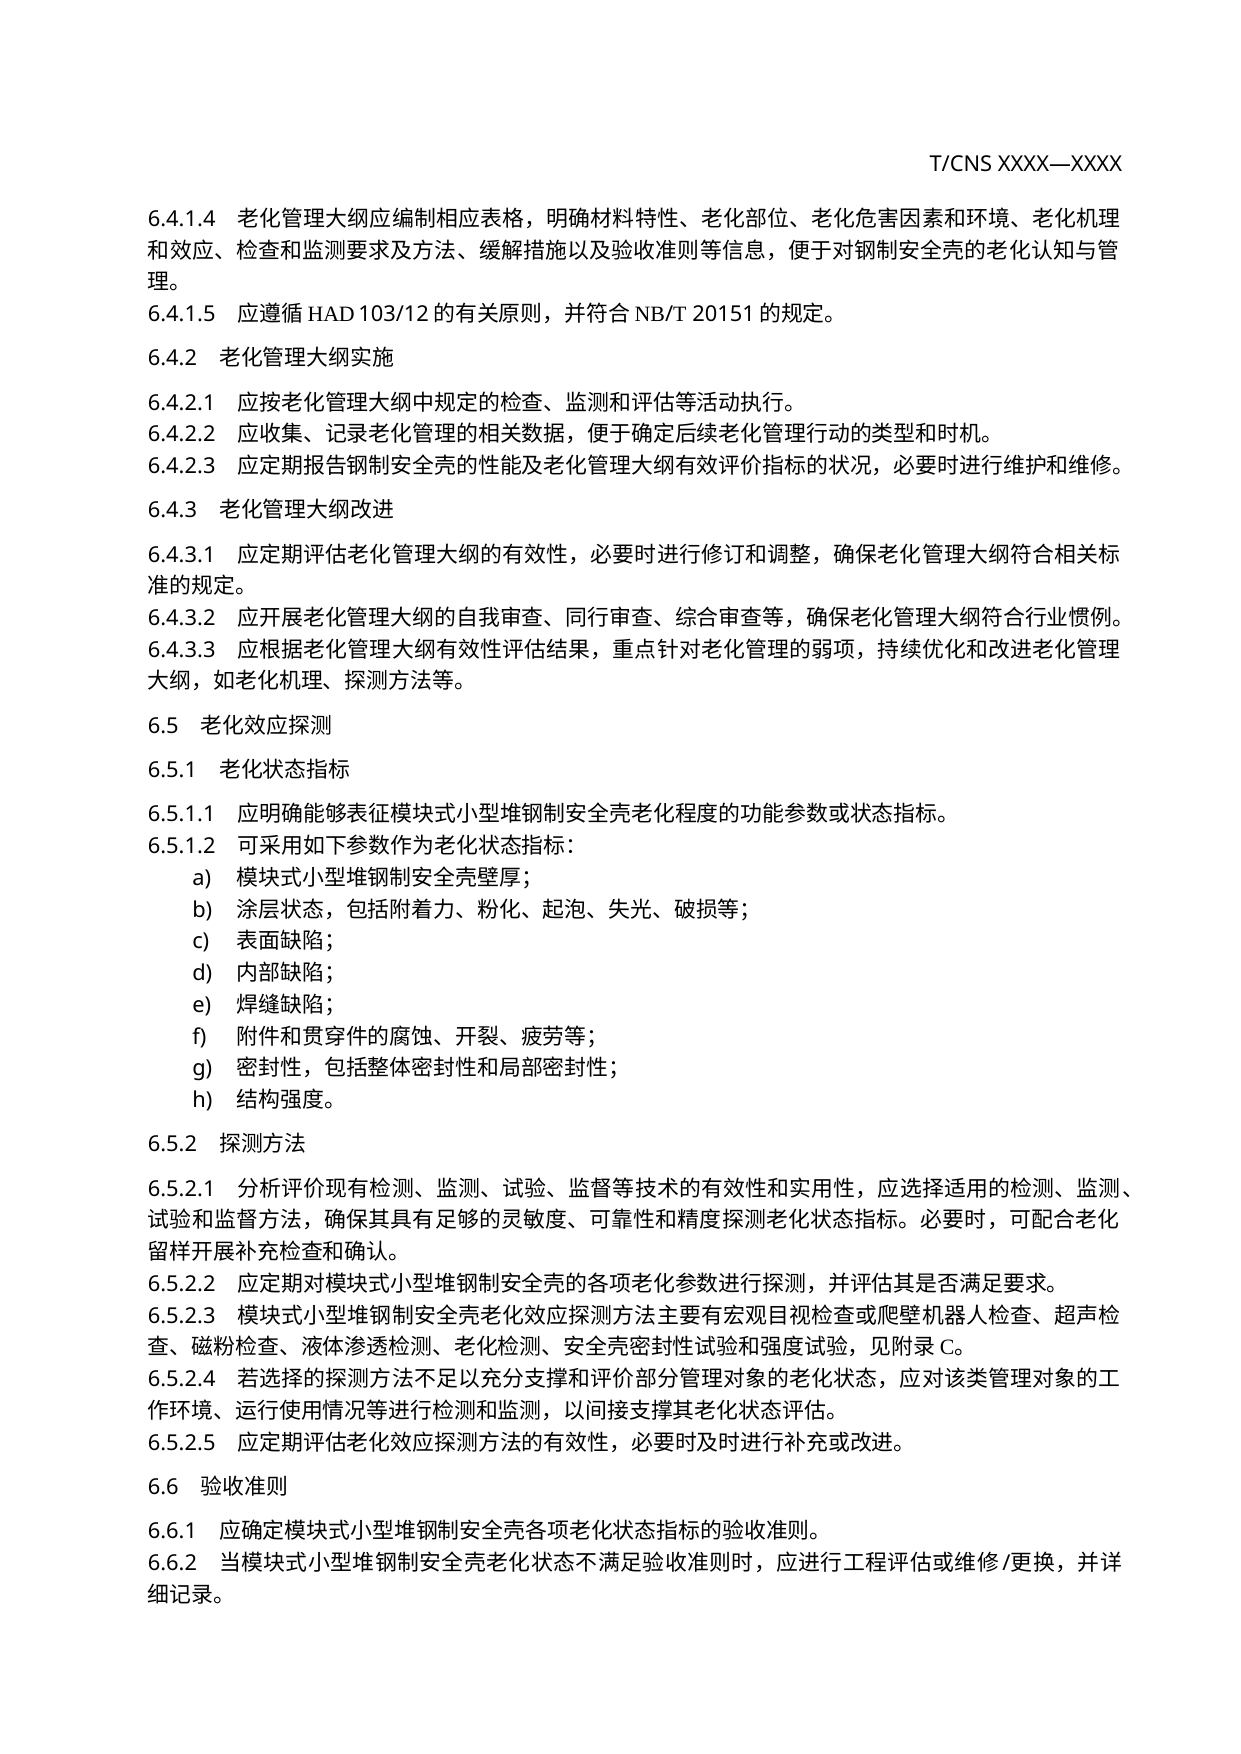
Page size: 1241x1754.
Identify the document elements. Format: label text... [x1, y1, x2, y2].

text 可采用如下参数作为老化状态指标： [148, 828, 1122, 860]
text 涂层状态，包括附着力、粉化、起泡、失光、破损等； [192, 892, 1122, 923]
text 焊缝缺陷； [192, 987, 1122, 1019]
text 表面缺陷； [192, 923, 1122, 955]
text 老化管理大纲应编制相应表格，明确材料特性、老化部位、老化危害因素和环境、老化机理和效应、检查和监测要求及方法、缓解措施以及验收准则等信息，便于对钢制安全壳的老化认知与管理。 [148, 201, 1122, 296]
text 老化效应探测 [148, 708, 1122, 739]
text 老化状态指标 [148, 752, 1122, 784]
text 密封性，包括整体密封性和局部密封性； [192, 1050, 1122, 1082]
text 模块式小型堆钢制安全壳老化效应探测方法主要有宏观目视检查或爬壁机器人检查、超声检查、磁粉检查、液体渗透检测、老化检测、安全壳密封性试验和强度试验，见附录C。 [148, 1298, 1122, 1361]
text 验收准则 [148, 1469, 1122, 1501]
text 应开展老化管理大纲的自我审查、同行审查、综合审查等，确保老化管理大纲符合行业惯例。 [148, 600, 1122, 632]
text 老化管理大纲实施 [148, 340, 1122, 372]
text 结构强度。 [192, 1082, 1122, 1114]
text 应按老化管理大纲中规定的检查、监测和评估等活动执行。 [148, 384, 1122, 416]
text 应定期评估老化管理大纲的有效性，必要时进行修订和调整，确保老化管理大纲符合相关标准的规定。 [148, 537, 1122, 600]
text 应定期报告钢制安全壳的性能及老化管理大纲有效评价指标的状况，必要时进行维护和维修。 [148, 448, 1122, 480]
text 内部缺陷； [192, 955, 1122, 987]
text 应定期对模块式小型堆钢制安全壳的各项老化参数进行探测，并评估其是否满足要求。 [148, 1266, 1122, 1298]
text 探测方法 [148, 1126, 1122, 1158]
text 应确定模块式小型堆钢制安全壳各项老化状态指标的验收准则。 [148, 1513, 1122, 1545]
text 当模块式小型堆钢制安全壳老化状态不满足验收准则时，应进行工程评估或维修/更换，并详细记录。 [148, 1545, 1122, 1608]
text 应明确能够表征模块式小型堆钢制安全壳老化程度的功能参数或状态指标。 [148, 796, 1122, 828]
text 附件和贯穿件的腐蚀、开裂、疲劳等； [192, 1019, 1122, 1050]
text 分析评价现有检测、监测、试验、监督等技术的有效性和实用性，应选择适用的检测、监测、试验和监督方法，确保其具有足够的灵敏度、可靠性和精度探测老化状态指标。必要时，可配合老化留样开展补充检查和确认。 [148, 1171, 1122, 1266]
text 应遵循HAD 103/12的有关原则，并符合NB/T 20151的规定。 [148, 296, 1122, 328]
text 应收集、记录老化管理的相关数据，便于确定后续老化管理行动的类型和时机。 [148, 416, 1122, 448]
list 模块式小型堆钢制安全壳壁厚； [192, 860, 1122, 892]
text 若选择的探测方法不足以充分支撑和评价部分管理对象的老化状态，应对该类管理对象的工作环境、运行使用情况等进行检测和监测，以间接支撑其老化状态评估。 [148, 1361, 1122, 1424]
text 应根据老化管理大纲有效性评估结果，重点针对老化管理的弱项，持续优化和改进老化管理大纲，如老化机理、探测方法等。 [148, 632, 1122, 695]
text 应定期评估老化效应探测方法的有效性，必要时及时进行补充或改进。 [148, 1424, 1122, 1456]
text 老化管理大纲改进 [148, 492, 1122, 524]
